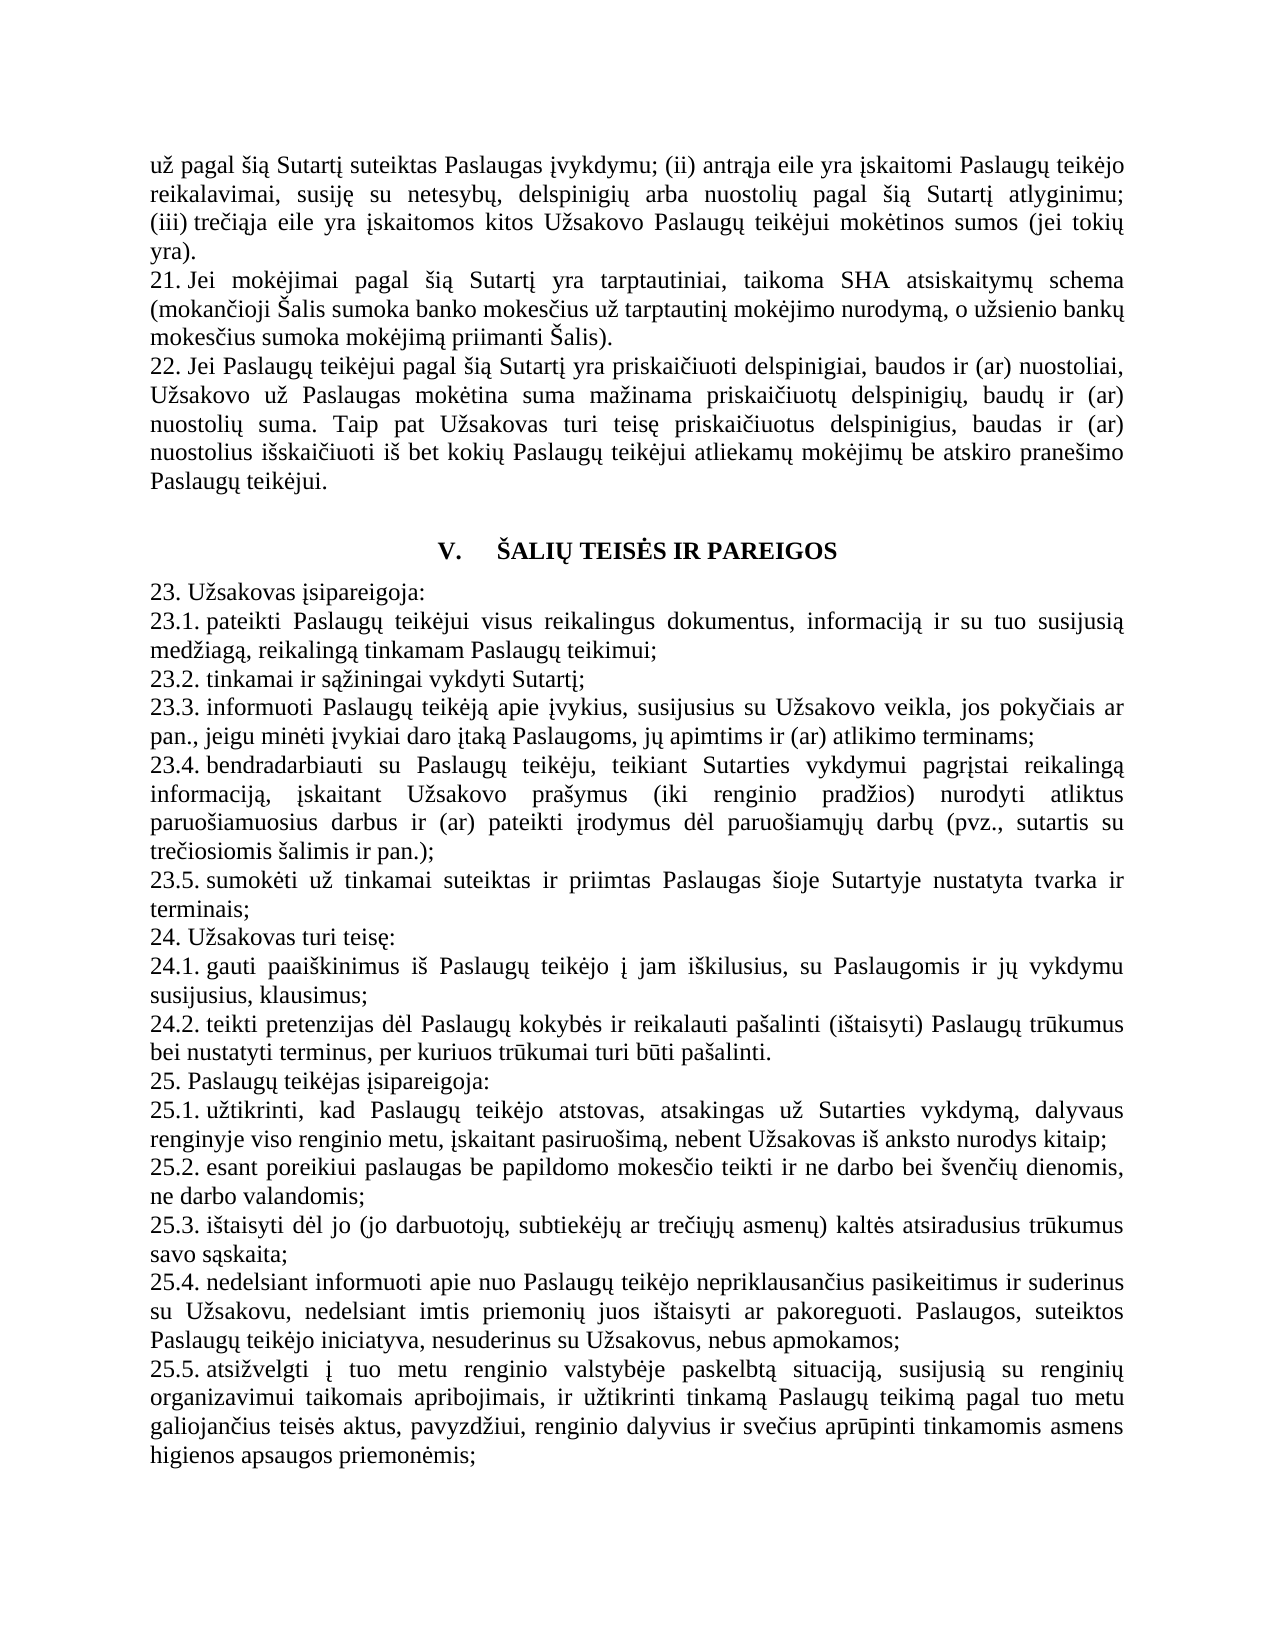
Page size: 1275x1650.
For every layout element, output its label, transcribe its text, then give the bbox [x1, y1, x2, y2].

list esant poreikiui paslaugas be papildomo mokesčio teikti ir ne darbo bei švenčių dienomis, ne darbo valandomis; [150, 1152, 1125, 1210]
list gauti paaiškinimus iš Paslaugų teikėjo į jam iškilusius, su Paslaugomis ir jų vykdymu susijusius, klausimus; [150, 951, 1125, 1009]
list Jei mokėjimai pagal šią Sutartį yra tarptautiniai, taikoma SHA atsiskaitymų schema (mokančioji Šalis sumoka banko mokesčius už tarptautinį mokėjimo nurodymą, o užsienio bankų mokesčius sumoka mokėjimą priimanti Šalis). [150, 265, 1125, 351]
list užtikrinti, kad Paslaugų teikėjo atstovas, atsakingas už Sutarties vykdymą, dalyvaus renginyje viso renginio metu, įskaitant pasiruošimą, nebent Užsakovas iš anksto nurodys kitaip; [150, 1095, 1125, 1152]
list informuoti Paslaugų teikėją apie įvykius, susijusius su Užsakovo veikla, jos pokyčiais ar pan., jeigu minėti įvykiai daro įtaką Paslaugoms, jų apimtims ir (ar) atlikimo terminams; [150, 692, 1125, 750]
list Užsakovas įsipareigoja: [150, 577, 1125, 606]
list ŠALIŲ TEISĖS IR PAREIGOS [150, 536, 1125, 565]
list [150, 150, 1125, 265]
list bendradarbiauti su Paslaugų teikėju, teikiant Sutarties vykdymui pagrįstai reikalingą informaciją, įskaitant Užsakovo prašymus (iki renginio pradžios) nurodyti atliktus paruošiamuosius darbus ir (ar) pateikti įrodymus dėl paruošiamųjų darbų (pvz., sutartis su trečiosiomis šalimis ir pan.); [150, 750, 1125, 865]
list sumokėti už tinkamai suteiktas ir priimtas Paslaugas šioje Sutartyje nustatyta tvarka ir terminais; [150, 865, 1125, 922]
list tinkamai ir sąžiningai vykdyti Sutartį; [150, 664, 1125, 692]
list atsižvelgti į tuo metu renginio valstybėje paskelbtą situaciją, susijusią su renginių organizavimui taikomais apribojimais, ir užtikrinti tinkamą Paslaugų teikimą pagal tuo metu galiojančius teisės aktus, pavyzdžiui, renginio dalyvius ir svečius aprūpinti tinkamomis asmens higienos apsaugos priemonėmis; [150, 1354, 1125, 1469]
list Jei Paslaugų teikėjui pagal šią Sutartį yra priskaičiuoti delspinigiai, baudos ir (ar) nuostoliai, Užsakovo už Paslaugas mokėtina suma mažinama priskaičiuotų delspinigių, baudų ir (ar) nuostolių suma. Taip pat Užsakovas turi teisę priskaičiuotus delspinigius, baudas ir (ar) nuostolius išskaičiuoti iš bet kokių Paslaugų teikėjui atliekamų mokėjimų be atskiro pranešimo Paslaugų teikėjui. [150, 351, 1125, 495]
list Paslaugų teikėjas įsipareigoja: [150, 1066, 1125, 1095]
list nedelsiant informuoti apie nuo Paslaugų teikėjo nepriklausančius pasikeitimus ir suderinus su Užsakovu, nedelsiant imtis priemonių juos ištaisyti ar pakoreguoti. Paslaugos, suteiktos Paslaugų teikėjo iniciatyva, nesuderinus su Užsakovus, nebus apmokamos; [150, 1267, 1125, 1354]
list teikti pretenzijas dėl Paslaugų kokybės ir reikalauti pašalinti (ištaisyti) Paslaugų trūkumus bei nustatyti terminus, per kuriuos trūkumai turi būti pašalinti. [150, 1009, 1125, 1066]
list Užsakovas turi teisę: [150, 922, 1125, 951]
list pateikti Paslaugų teikėjui visus reikalingus dokumentus, informaciją ir su tuo susijusią medžiagą, reikalingą tinkamam Paslaugų teikimui; [150, 606, 1125, 664]
list ištaisyti dėl jo (jo darbuotojų, subtiekėjų ar trečiųjų asmenų) kaltės atsiradusius trūkumus savo sąskaita; [150, 1210, 1125, 1267]
